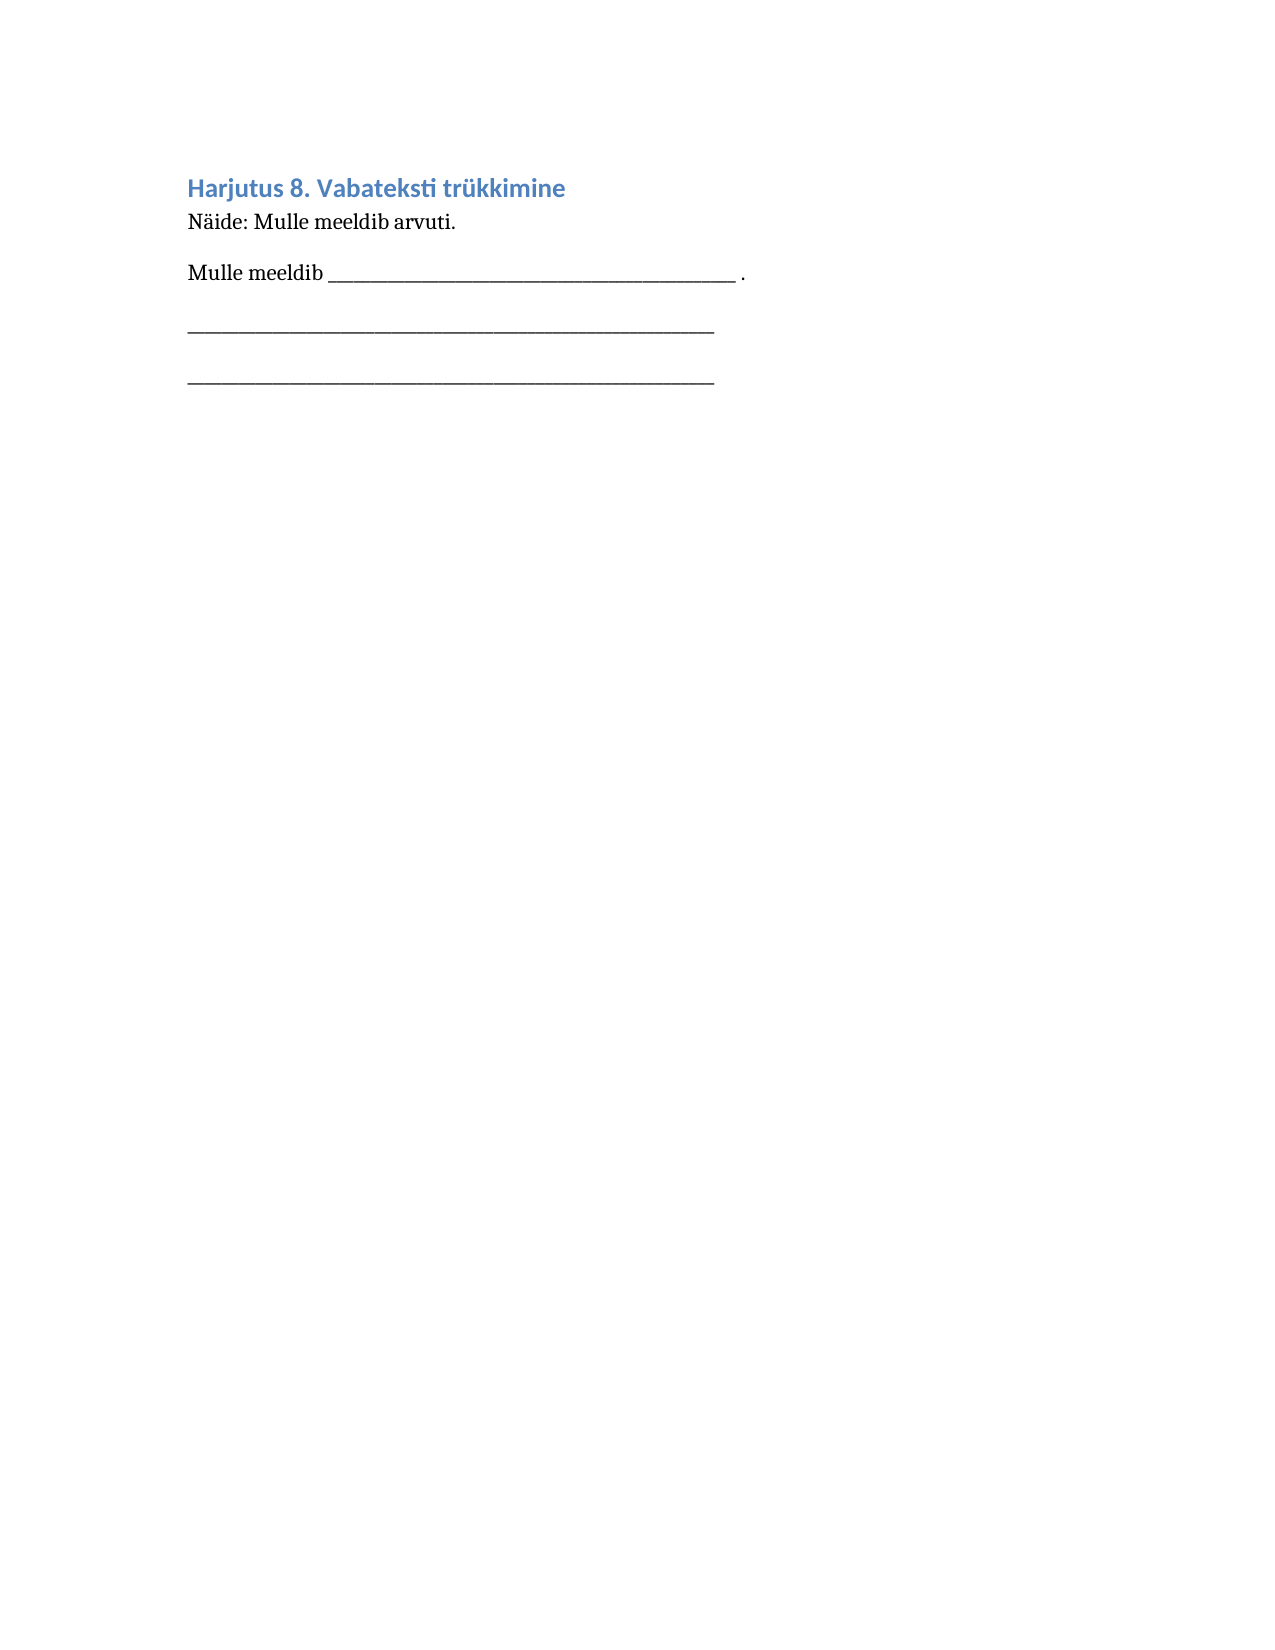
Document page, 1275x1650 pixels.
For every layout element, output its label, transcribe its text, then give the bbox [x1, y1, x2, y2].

subtitle Harjutus 8. Vabateksti trükkimine [187, 171, 1087, 204]
text Näide: Mulle meeldib arvuti. [187, 209, 1087, 235]
text ______________________________________________________________ [187, 311, 1087, 337]
text ______________________________________________________________ [187, 362, 1087, 388]
text Mulle meeldib ________________________________________________ . [187, 260, 1087, 286]
